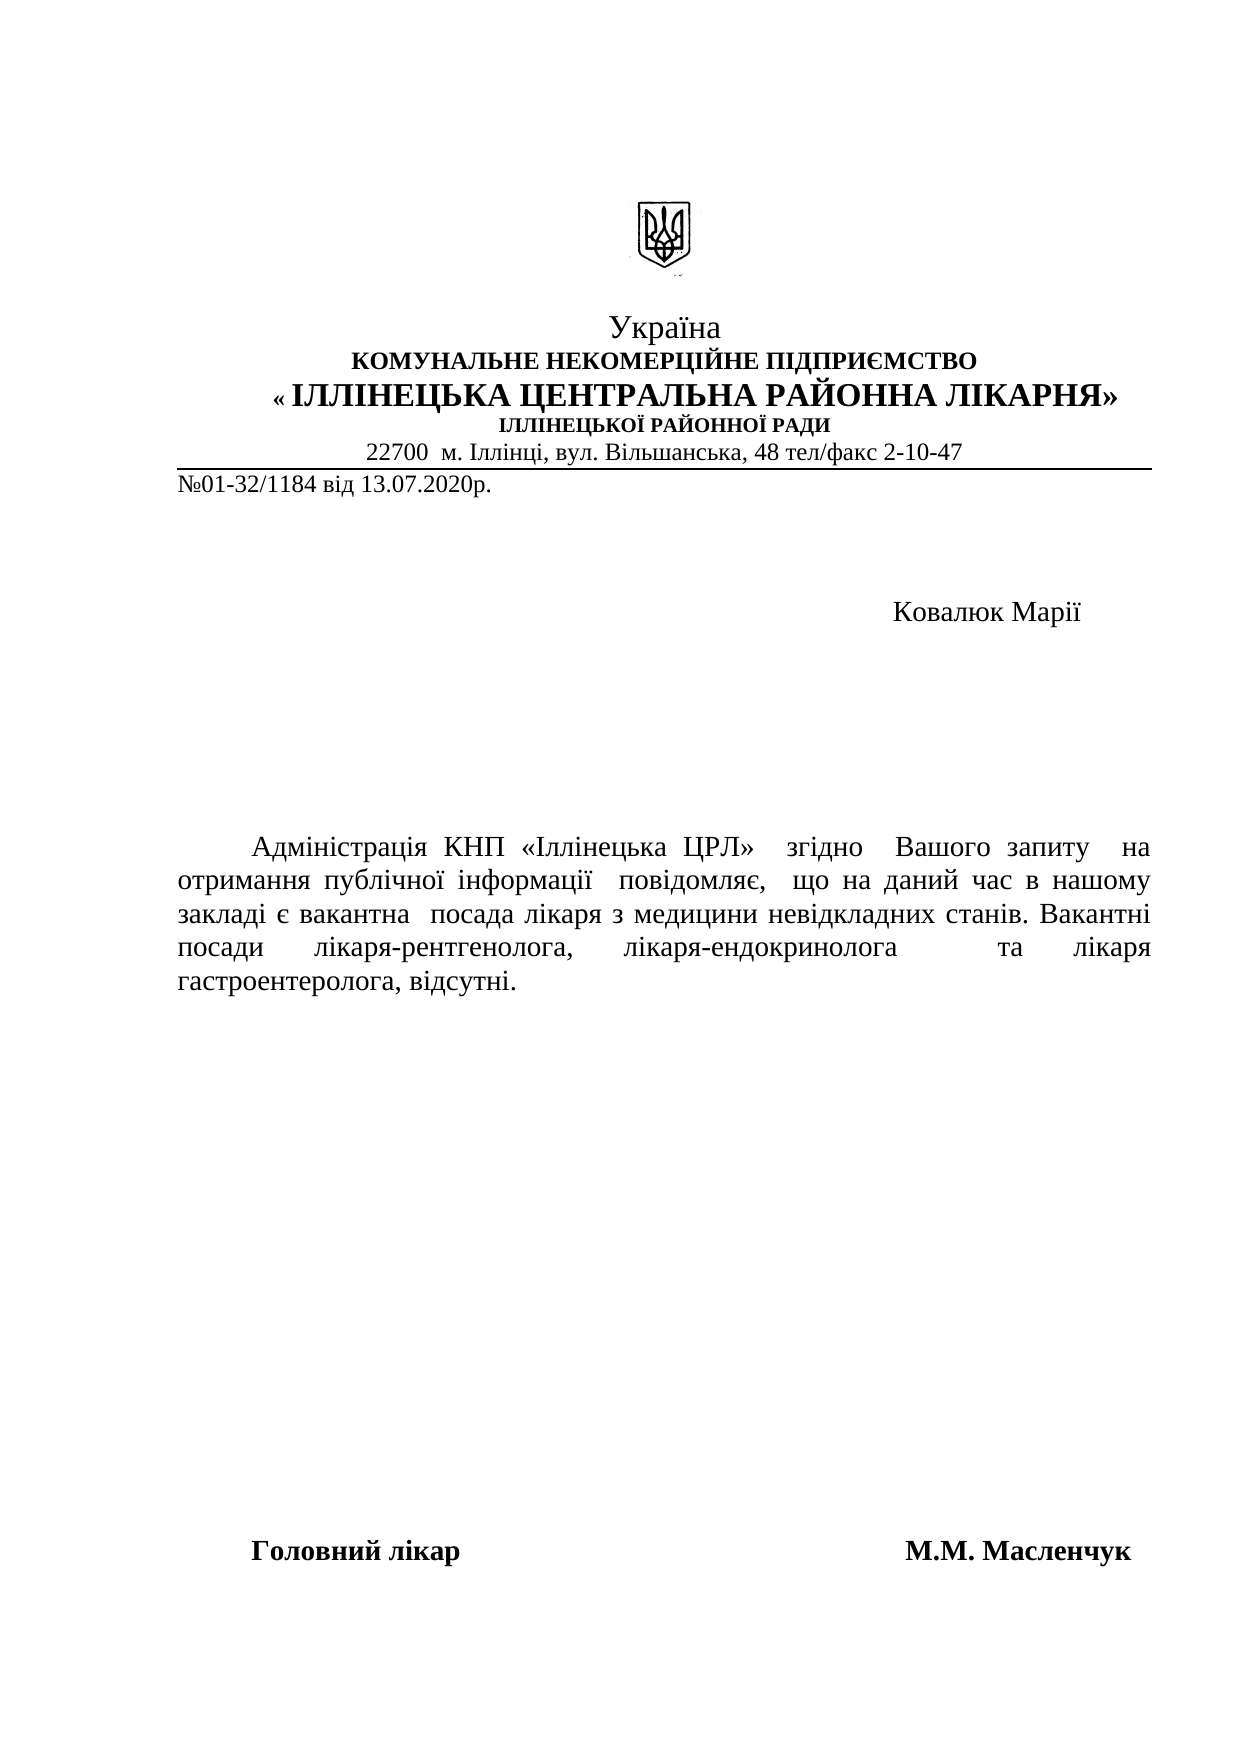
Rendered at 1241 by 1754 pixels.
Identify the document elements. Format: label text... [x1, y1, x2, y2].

text ІЛЛІНЕЦЬКОЇ РАЙОННОЇ РАДИ [177, 413, 1152, 437]
text Головний лікар М.М. Масленчук [177, 1533, 1152, 1567]
text 22700 м. Іллінці, вул. Вільшанська, 48 тел/факс 2-10-47 [177, 437, 1152, 468]
subtitle Україна [177, 308, 1152, 346]
picture [627, 185, 703, 279]
text №01-32/1184 від 13.07.2020р. [177, 470, 1152, 498]
text « ІЛЛІНЕЦЬКА ЦЕНТРАЛЬНА РАЙОННА ЛІКАРНЯ» [177, 375, 1152, 413]
text КОМУНАЛЬНЕ НЕКОМЕРЦІЙНЕ ПІДПРИЄМСТВО [177, 346, 1152, 375]
text Адміністрація КНП «Іллінецька ЦРЛ» згідно Вашого запиту на отримання публічної інформації повідомляє, що на даний час в нашому закладі є вакантна посада лікаря з медицини невідкладних станів. Вакантні посади лікаря-рентгенолога, лікаря-ендокринолога та лікаря гастроентеролога, відсутні. [177, 829, 1152, 997]
text Ковалюк Марії [177, 594, 1152, 628]
